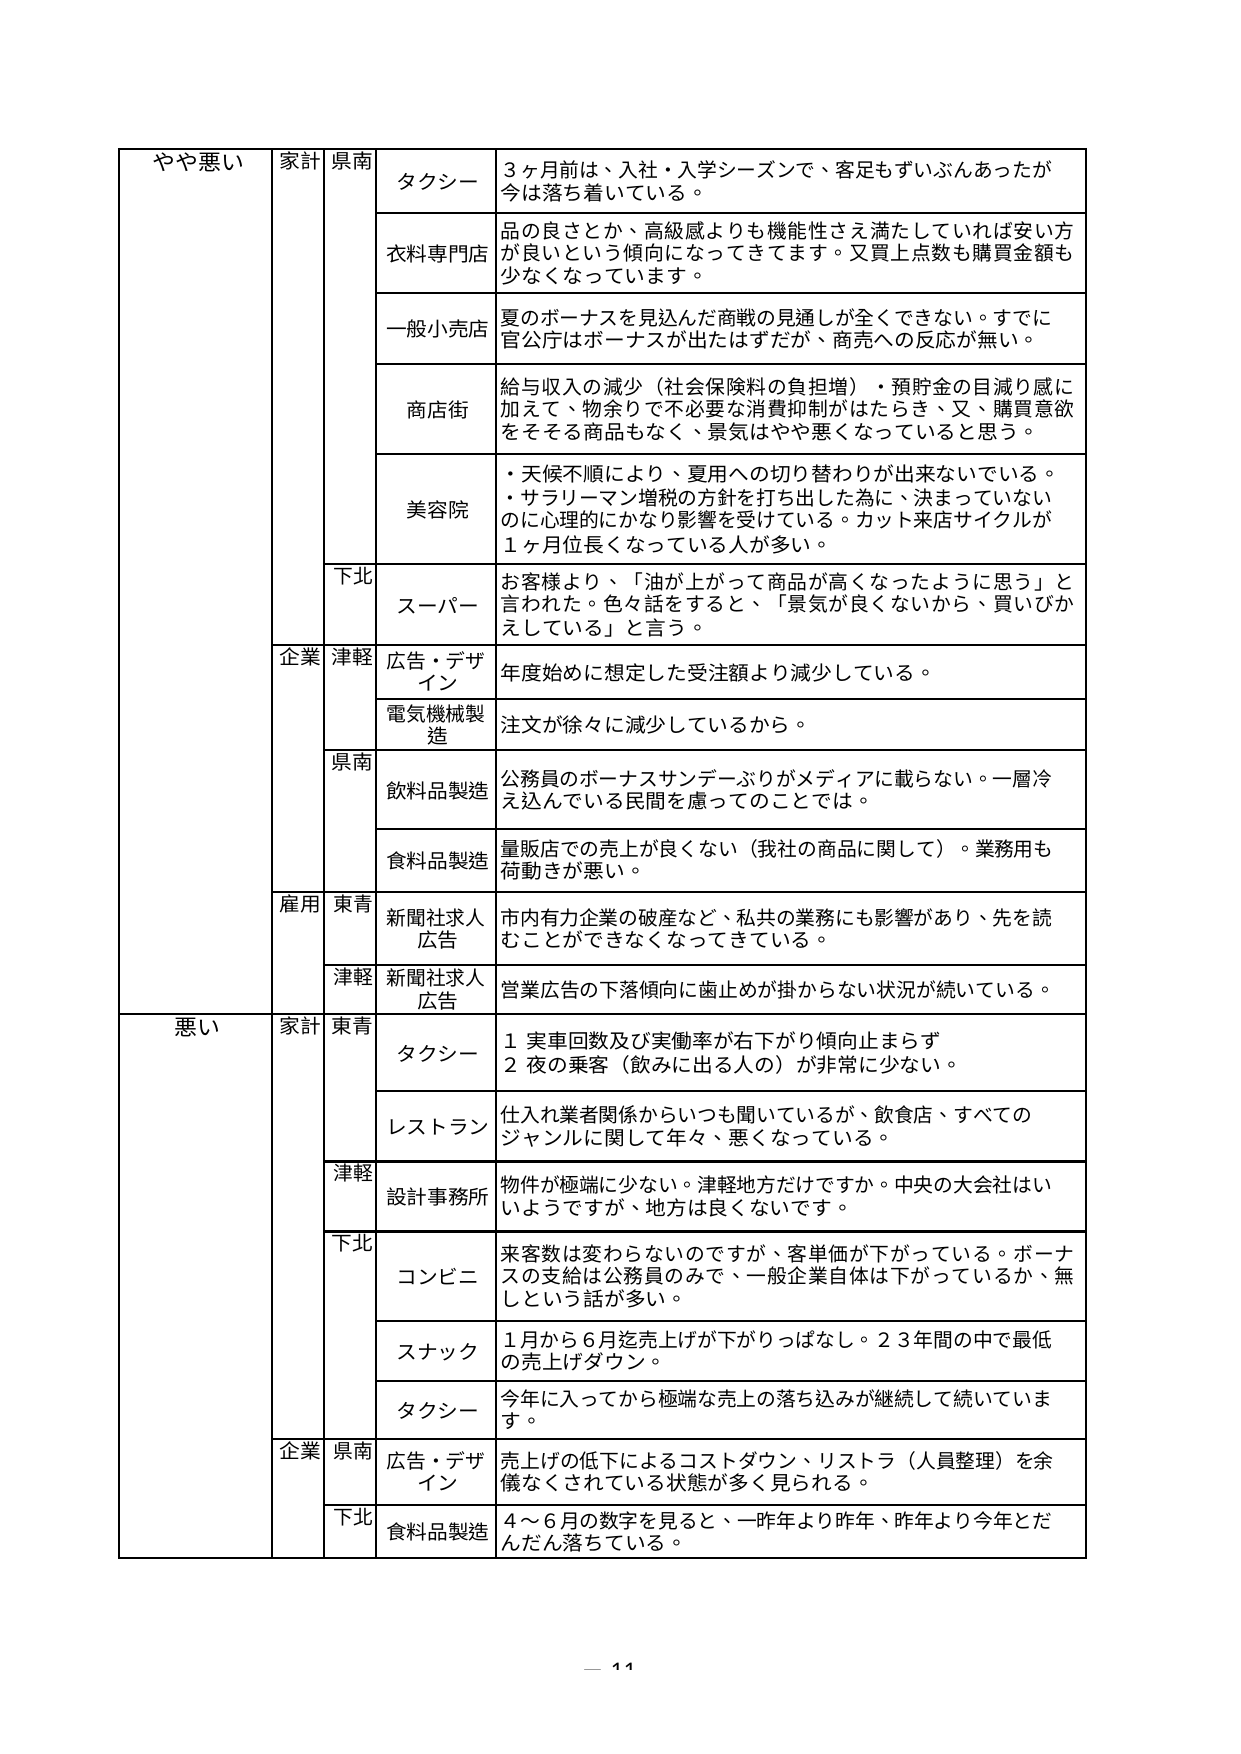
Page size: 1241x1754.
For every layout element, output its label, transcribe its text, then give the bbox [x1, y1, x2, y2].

table_header やや悪い [120, 150, 271, 1013]
table_cell スナック [377, 1322, 495, 1380]
table_cell 夏のボーナスを見込んだ商戦の見通しが全くできない。すでに 官公庁はボーナスが出たはずだが、商売への反応が無い。 [497, 294, 1085, 363]
table_cell 品の良さとか、高級感よりも機能性さえ満たしていれば安い方 が良いという傾向になってきてます。又買上点数も購買金額も 少なくなっています。 [497, 214, 1085, 292]
table_cell 津軽 [325, 646, 375, 749]
table_cell 年度始めに想定した受注額より減少している。 [497, 646, 1085, 697]
table_cell 下北 [325, 1233, 375, 1438]
table_cell 広告・デザイン [377, 646, 495, 697]
table_header 家計 [273, 150, 323, 644]
table_cell 飲料品製造 [377, 751, 495, 828]
table_cell ・天候不順により、夏用への切り替わりが出来ないでいる。 ・サラリーマン増税の方針を打ち出した為に、決まっていない のに心理的にかなり影響を受けている。カット来店サイクルが １ヶ月位長くなっている人が多い。 [497, 455, 1085, 563]
table_cell 県南 [325, 1440, 375, 1504]
table_cell 注文が徐々に減少しているから。 [497, 700, 1085, 749]
table_cell 今年に入ってから極端な売上の落ち込みが継続して続いていま す。 [497, 1382, 1085, 1438]
table_cell 売上げの低下によるコストダウン、リストラ（人員整理）を余 儀なくされている状態が多く見られる。 [497, 1440, 1085, 1504]
table_cell タクシー [377, 1382, 495, 1438]
table_cell 物件が極端に少ない。津軽地方だけですか。中央の大会社はい いようですが、地方は良くないです。 [497, 1163, 1085, 1230]
table_cell タクシー [377, 1015, 495, 1090]
table_cell 広告・デザイン [377, 1440, 495, 1504]
table_cell 新聞社求人広告 [377, 966, 495, 1013]
table_cell 仕入れ業者関係からいつも聞いているが、飲食店、すべての ジャンルに関して年々、悪くなっている。 [497, 1092, 1085, 1160]
table_cell レストラン [377, 1092, 495, 1160]
table_cell 給与収入の減少（社会保険料の負担増）・預貯金の目減り感に 加えて、物余りで不必要な消費抑制がはたらき、又、購買意欲 をそそる商品もなく、景気はやや悪くなっていると思う。 [497, 365, 1085, 453]
table_cell 津軽 [325, 966, 375, 1013]
table_cell 公務員のボーナスサンデーぶりがメディアに載らない。一層冷 え込んでいる民間を慮ってのことでは。 [497, 751, 1085, 828]
table_cell 食料品製造 [377, 1506, 495, 1557]
table_cell 下北 [325, 1506, 375, 1557]
table_cell ４～６月の数字を見ると、一昨年より昨年、昨年より今年とだ んだん落ちている。 [497, 1506, 1085, 1557]
table_cell 下北 [325, 565, 375, 644]
table_header ３ヶ月前は、入社・入学シーズンで、客足もずいぶんあったが 今は落ち着いている。 [497, 150, 1085, 212]
table_cell 新聞社求人広告 [377, 893, 495, 964]
table_cell 県南 [325, 751, 375, 891]
table_cell 電気機械製造 [377, 700, 495, 749]
table_cell １月から６月迄売上げが下がりっぱなし。２３年間の中で最低 の売上げダウン。 [497, 1322, 1085, 1380]
table_cell 悪い [120, 1015, 271, 1557]
table_cell 津軽 [325, 1163, 375, 1230]
table_cell 衣料専門店 [377, 214, 495, 292]
table_cell 企業 [273, 1440, 323, 1557]
table_cell 東青 [325, 893, 375, 964]
table_cell 来客数は変わらないのですが、客単価が下がっている。ボーナ スの支給は公務員のみで、一般企業自体は下がっているか、無 しという話が多い。 [497, 1233, 1085, 1320]
table_cell 営業広告の下落傾向に歯止めが掛からない状況が続いている。 [497, 966, 1085, 1013]
table_cell お客様より、「油が上がって商品が高くなったように思う」と 言われた。色々話をすると、「景気が良くないから、買いびか えしている」と言う。 [497, 565, 1085, 644]
table_cell 家計 [273, 1015, 323, 1438]
table_cell １ 実車回数及び実働率が右下がり傾向止まらず ２ 夜の乗客（飲みに出る人の）が非常に少ない。 [497, 1015, 1085, 1090]
table_cell 設計事務所 [377, 1163, 495, 1230]
table_cell コンビニ [377, 1233, 495, 1320]
table_cell スーパー [377, 565, 495, 644]
table_cell 東青 [325, 1015, 375, 1160]
table_cell 食料品製造 [377, 830, 495, 891]
table_cell 商店街 [377, 365, 495, 453]
table_cell 美容院 [377, 455, 495, 563]
table_header 県南 [325, 150, 375, 563]
table_cell 量販店での売上が良くない（我社の商品に関して）。業務用も 荷動きが悪い。 [497, 830, 1085, 891]
table_cell 一般小売店 [377, 294, 495, 363]
table_cell 市内有力企業の破産など、私共の業務にも影響があり、先を読 むことができなくなってきている。 [497, 893, 1085, 964]
table_cell 企業 [273, 646, 323, 891]
table_cell 雇用 [273, 893, 323, 1013]
table_header タクシー [377, 150, 495, 212]
